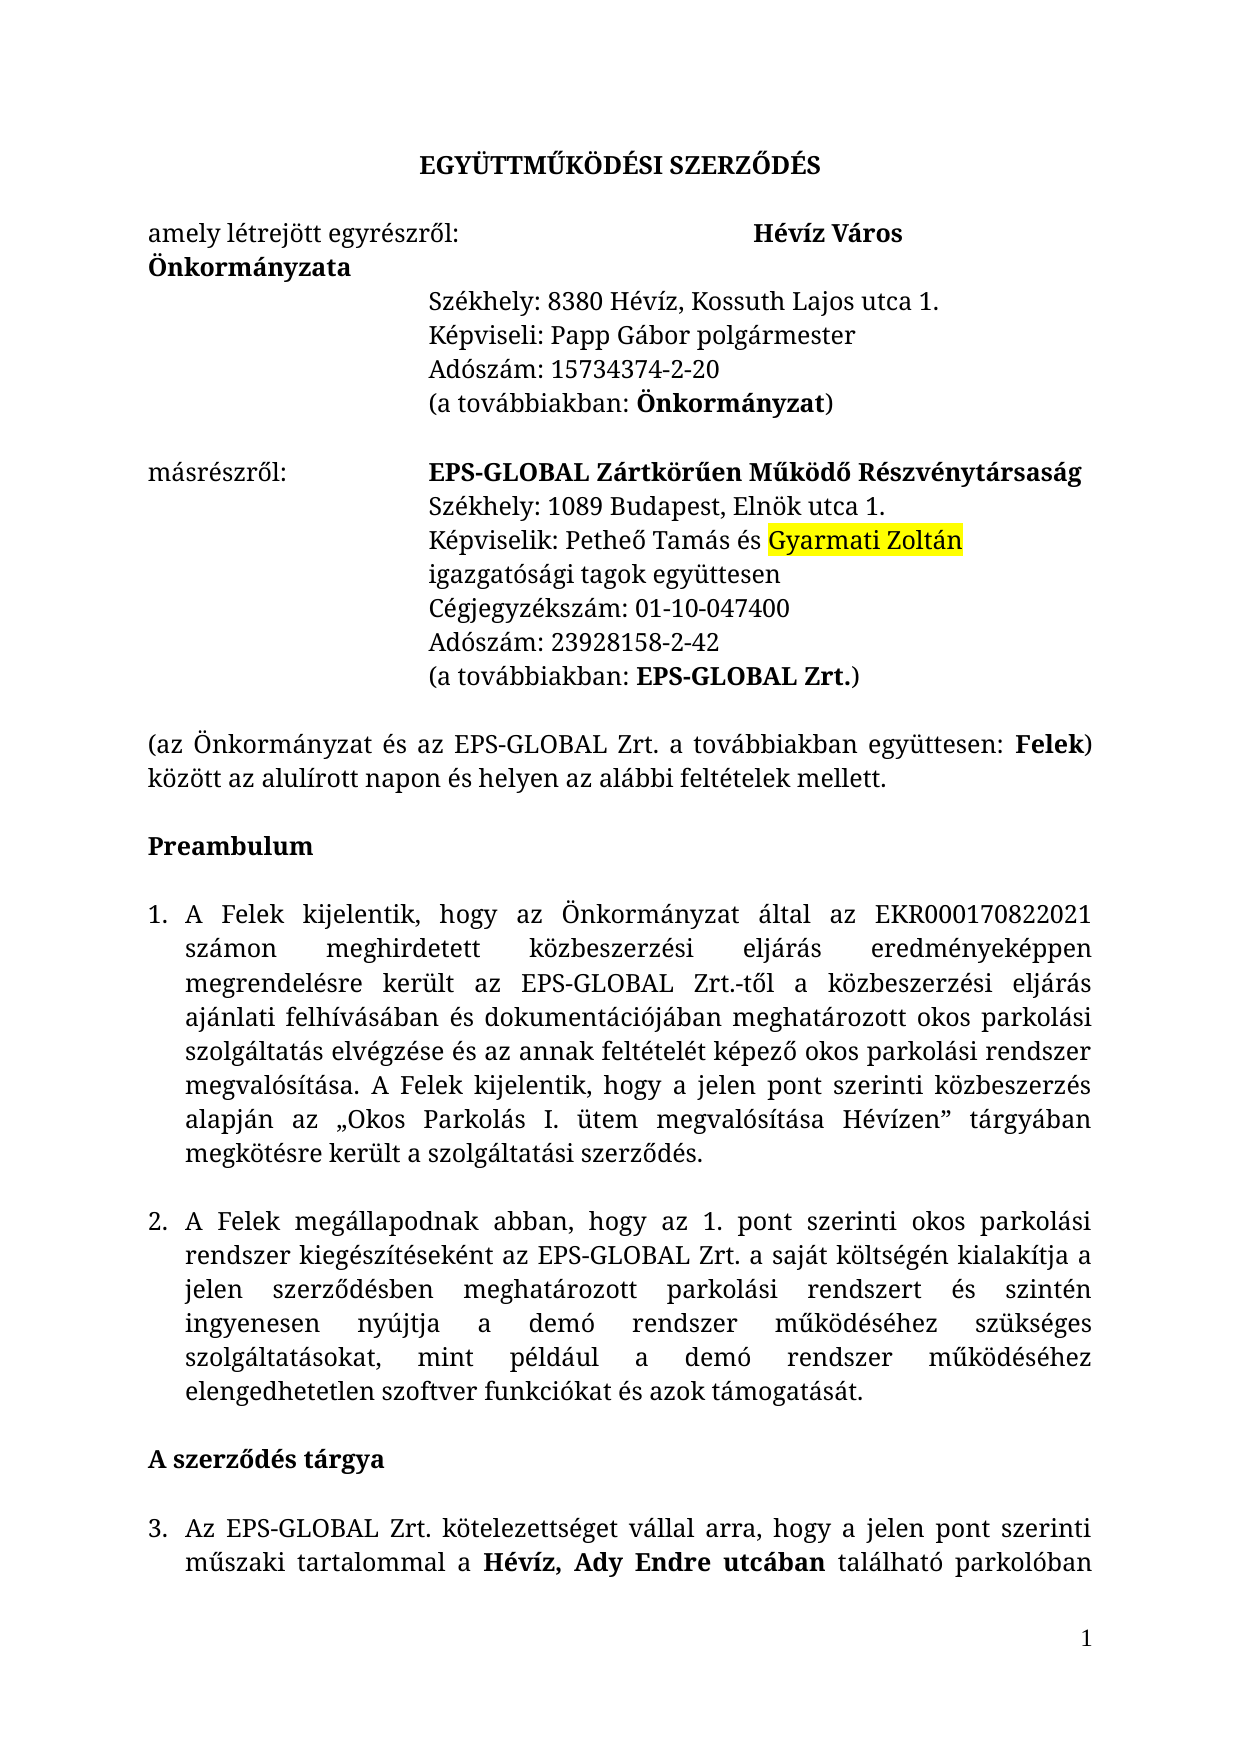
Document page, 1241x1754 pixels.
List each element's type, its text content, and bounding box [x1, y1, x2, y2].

text A szerződés tárgya [148, 1442, 1092, 1476]
list A Felek kijelentik, hogy az Önkormányzat által az EKR000170822021 számon meghirdetett közbeszerzési eljárás eredményeképpen megrendelésre került az EPS-GLOBAL Zrt.-től a közbeszerzési eljárás ajánlati felhívásában és dokumentációjában meghatározott okos parkolási szolgáltatás elvégzése és az annak feltételét képező okos parkolási rendszer megvalósítása. A Felek kijelentik, hogy a jelen pont szerinti közbeszerzés alapján az „Okos Parkolás I. ütem megvalósítása Hévízen” tárgyában megkötésre került a szolgáltatási szerződés. [148, 897, 1092, 1169]
text Székhely: 8380 Hévíz, Kossuth Lajos utca 1. [428, 284, 1092, 318]
text Preambulum [148, 829, 1092, 863]
text Képviseli: Papp Gábor polgármester [428, 318, 1092, 352]
list A Felek megállapodnak abban, hogy az 1. pont szerinti okos parkolási rendszer kiegészítéseként az EPS-GLOBAL Zrt. a saját költségén kialakítja a jelen szerződésben meghatározott parkolási rendszert és szintén ingyenesen nyújtja a demó rendszer működéséhez szükséges szolgáltatásokat, mint például a demó rendszer működéséhez elengedhetetlen szoftver funkciókat és azok támogatását. [148, 1204, 1092, 1408]
text Cégjegyzékszám: 01-10-047400 [428, 591, 1092, 624]
text EGYÜTTMŰKÖDÉSI SZERZŐDÉS [148, 148, 1092, 182]
text Képviselik: Petheő Tamás és Gyarmati Zoltán igazgatósági tagok együttesen [428, 522, 1092, 591]
text Adószám: 15734374-2-20 [428, 352, 1092, 386]
text (az Önkormányzat és az EPS-GLOBAL Zrt. a továbbiakban együttesen: Felek) között az alulírott napon és helyen az alábbi feltételek mellett. [148, 727, 1092, 795]
text Székhely: 1089 Budapest, Elnök utca 1. [428, 488, 1092, 522]
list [148, 1510, 1092, 1578]
text (a továbbiakban: Önkormányzat) [428, 386, 1092, 420]
text amely létrejött egyrészről: Hévíz Város Önkormányzata [148, 216, 1092, 284]
text (a továbbiakban: EPS-GLOBAL Zrt.) [428, 659, 1092, 693]
text másrészről: EPS-GLOBAL Zártkörűen Működő Részvénytársaság [148, 454, 1092, 488]
text Adószám: 23928158-2-42 [428, 624, 1092, 659]
